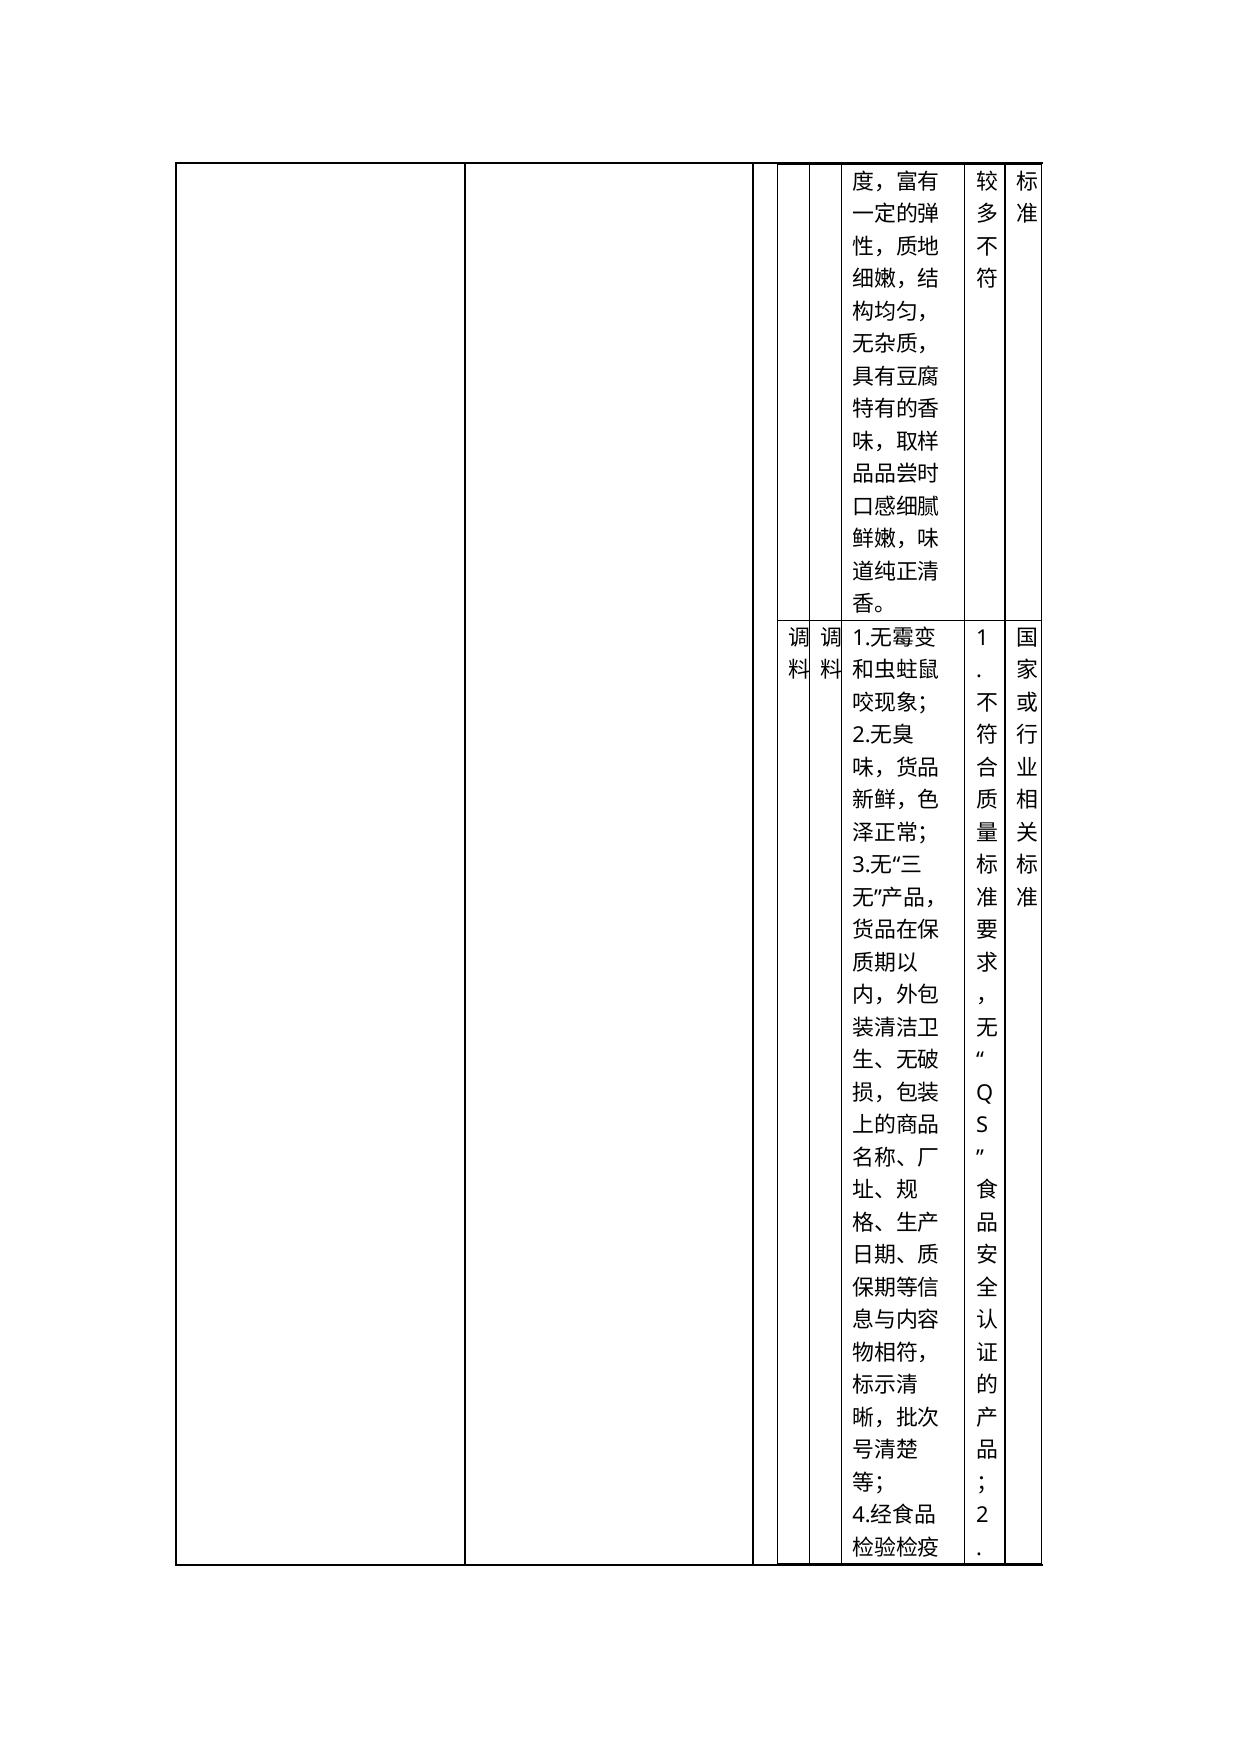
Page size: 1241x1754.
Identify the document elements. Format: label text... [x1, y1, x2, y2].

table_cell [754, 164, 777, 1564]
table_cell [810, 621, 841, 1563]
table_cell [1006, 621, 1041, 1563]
table_cell 3 [177, 164, 464, 1564]
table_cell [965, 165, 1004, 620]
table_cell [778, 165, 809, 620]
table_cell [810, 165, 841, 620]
table_cell [466, 164, 752, 1564]
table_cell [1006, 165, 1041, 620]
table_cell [842, 621, 964, 1563]
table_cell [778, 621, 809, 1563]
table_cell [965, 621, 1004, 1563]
